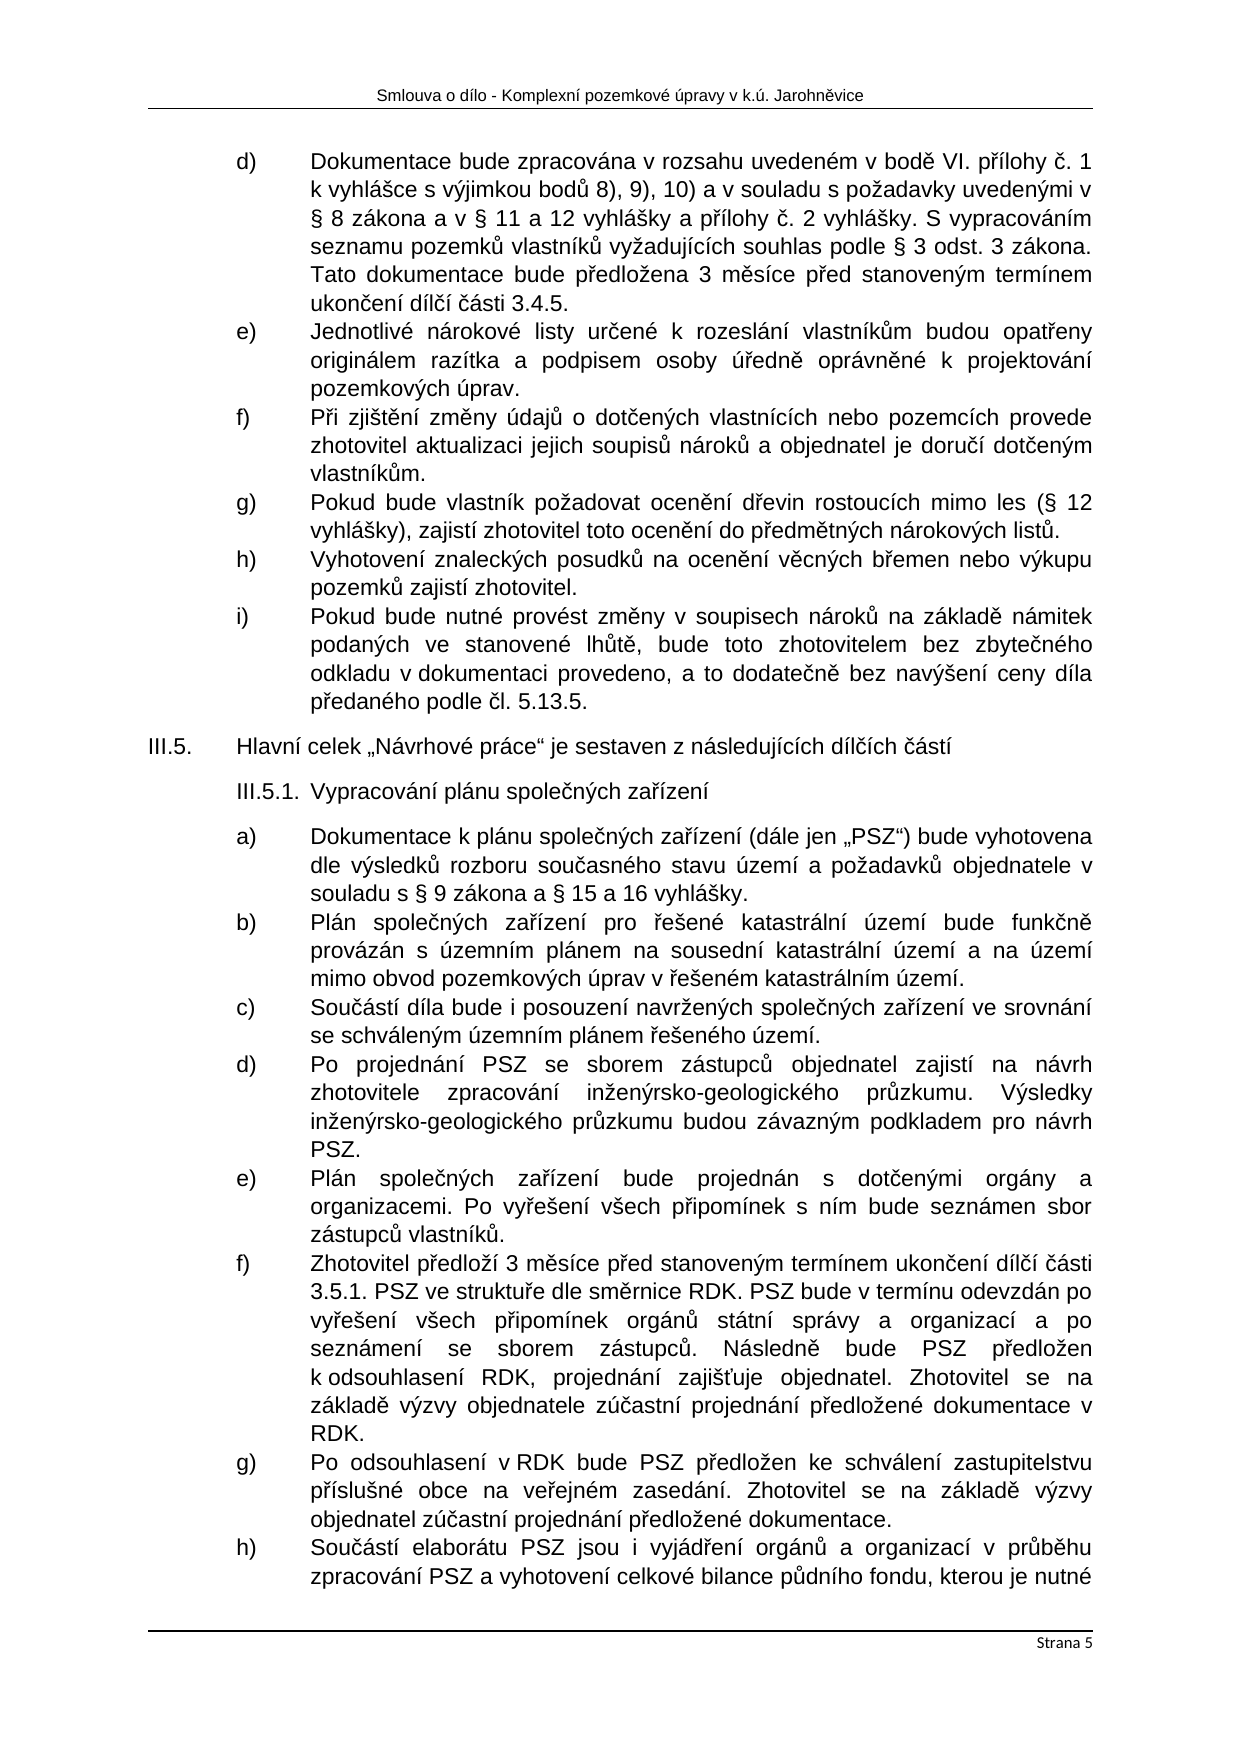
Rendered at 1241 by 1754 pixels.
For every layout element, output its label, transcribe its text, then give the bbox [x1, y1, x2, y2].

text Vyhotovení znaleckých posudků na ocenění věcných břemen nebo výkupu pozemků zajistí zhotovitel. [236, 546, 1093, 601]
text Jednotlivé nárokové listy určené k rozeslání vlastníkům budou opatřeny originálem razítka a podpisem osoby úředně oprávněné k projektování pozemkových úprav. [236, 318, 1093, 401]
text Součástí díla bude i posouzení navržených společných zařízení ve srovnání se schváleným územním plánem řešeného území. [236, 994, 1093, 1049]
text Po projednání PSZ se sborem zástupců objednatel zajistí na návrh zhotovitele zpracování inženýrsko-geologického průzkumu. Výsledky inženýrsko-geologického průzkumu budou závazným podkladem pro návrh PSZ. [236, 1051, 1093, 1162]
text Při zjištění změny údajů o dotčených vlastnících nebo pozemcích provede zhotovitel aktualizaci jejich soupisů nároků a objednatel je doručí dotčeným vlastníkům. [236, 403, 1093, 487]
text Dokumentace k plánu společných zařízení (dále jen „PSZ“) bude vyhotovena dle výsledků rozboru současného stavu území a požadavků objednatele v souladu s § 9 zákona a § 15 a 16 vyhlášky. [236, 823, 1093, 906]
text Pokud bude nutné provést změny v soupisech nároků na základě námitek podaných ve stanovené lhůtě, bude toto zhotovitelem bez zbytečného odkladu v dokumentaci provedeno, a to dodatečně bez navýšení ceny díla předaného podle čl. 5.13.5. [236, 603, 1093, 714]
text Zhotovitel předloží 3 měsíce před stanoveným termínem ukončení dílčí části 3.5.1. PSZ ve struktuře dle směrnice RDK. PSZ bude v termínu odevzdán po vyřešení všech připomínek orgánů státní správy a organizací a po seznámení se sborem zástupců. Následně bude PSZ předložen k odsouhlasení RDK, projednání zajišťuje objednatel. Zhotovitel se na základě výzvy objednatele zúčastní projednání předložené dokumentace v RDK. [236, 1250, 1093, 1447]
text Po odsouhlasení v RDK bude PSZ předložen ke schválení zastupitelstvu příslušné obce na veřejném zasedání. Zhotovitel se na základě výzvy objednatel zúčastní projednání předložené dokumentace. [236, 1449, 1093, 1532]
text Pokud bude vlastník požadovat ocenění dřevin rostoucích mimo les (§ 12 vyhlášky), zajistí zhotovitel toto ocenění do předmětných nárokových listů. [236, 489, 1093, 544]
text Vypracování plánu společných zařízení [236, 778, 1093, 804]
text Plán společných zařízení pro řešené katastrální území bude funkčně provázán s územním plánem na sousední katastrální území a na území mimo obvod pozemkových úprav v řešeném katastrálním území. [236, 908, 1093, 992]
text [236, 1534, 1093, 1589]
text Plán společných zařízení bude projednán s dotčenými orgány a organizacemi. Po vyřešení všech připomínek s ním bude seznámen sbor zástupců vlastníků. [236, 1164, 1093, 1248]
list Hlavní celek „Návrhové práce“ je sestaven z následujících dílčích částí [148, 733, 1093, 759]
text Dokumentace bude zpracována v rozsahu uvedeném v bodě VI. přílohy č. 1 k vyhlášce s výjimkou bodů 8), 9), 10) a v souladu s požadavky uvedenými v § 8 zákona a v § 11 a 12 vyhlášky a přílohy č. 2 vyhlášky. S vypracováním seznamu pozemků vlastníků vyžadujících souhlas podle § 3 odst. 3 zákona. Tato dokumentace bude předložena 3 měsíce před stanoveným termínem ukončení dílčí části 3.4.5. [236, 148, 1093, 316]
